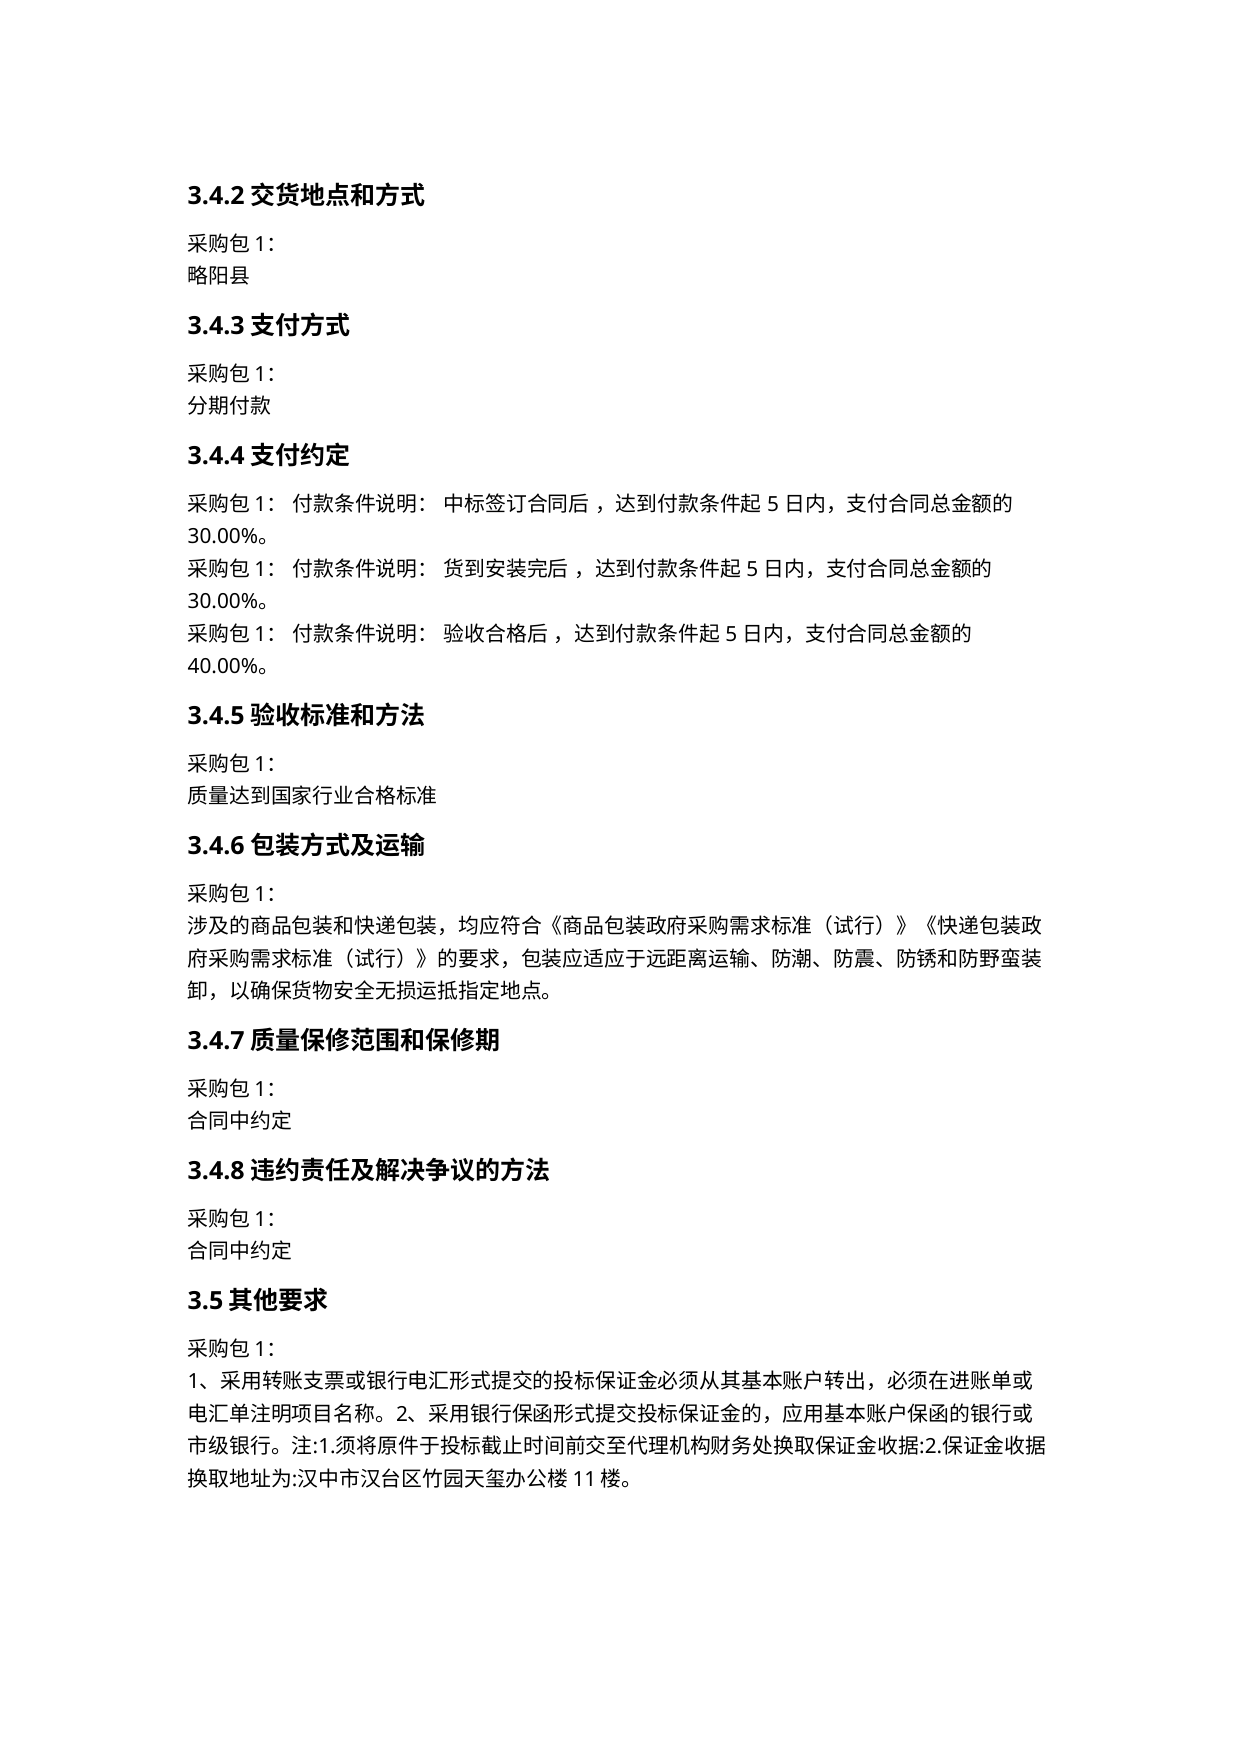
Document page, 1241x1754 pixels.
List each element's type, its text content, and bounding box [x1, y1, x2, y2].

text 合同中约定 [187, 1234, 1053, 1267]
text 略阳县 [187, 259, 1053, 292]
text 采购包1： 付款条件说明： 中标签订合同后 ，达到付款条件起 5 日内，支付合同总金额的 30.00%。 [187, 487, 1053, 552]
text 分期付款 [187, 389, 1053, 422]
text 采购包1： [187, 747, 1053, 779]
text 采购包1： 付款条件说明： 验收合格后 ，达到付款条件起 5 日内，支付合同总金额的 40.00%。 [187, 617, 1053, 682]
text 合同中约定 [187, 1104, 1053, 1137]
text 3.4.4支付约定 [187, 422, 1053, 487]
text 采购包1： [187, 1332, 1053, 1364]
text 采购包1： [187, 357, 1053, 389]
text 涉及的商品包装和快递包装，均应符合《商品包装政府采购需求标准（试行）》《快递包装政府采购需求标准（试行）》的要求，包装应适应于远距离运输、防潮、防震、防锈和防野蛮装卸，以确保货物安全无损运抵指定地点。 [187, 909, 1053, 1007]
text 采购包1： [187, 227, 1053, 259]
text 采购包1： [187, 1072, 1053, 1104]
text 3.4.7质量保修范围和保修期 [187, 1007, 1053, 1072]
text 3.4.5验收标准和方法 [187, 682, 1053, 747]
text 3.5其他要求 [187, 1267, 1053, 1332]
text 3.4.3支付方式 [187, 292, 1053, 357]
text 质量达到国家行业合格标准 [187, 779, 1053, 812]
text 3.4.2交货地点和方式 [187, 162, 1053, 227]
text 采购包1： [187, 1202, 1053, 1234]
text 3.4.8违约责任及解决争议的方法 [187, 1137, 1053, 1202]
text 3.4.6包装方式及运输 [187, 812, 1053, 877]
text 1、采用转账支票或银行电汇形式提交的投标保证金必须从其基本账户转出，必须在进账单或电汇单注明项目名称。2、采用银行保函形式提交投标保证金的，应用基本账户保函的银行或市级银行。注:1.须将原件于投标截止时间前交至代理机构财务处换取保证金收据:2.保证金收据换取地址为:汉中市汉台区竹园天玺办公楼11楼。 [187, 1364, 1053, 1494]
text 采购包1： 付款条件说明： 货到安装完后 ，达到付款条件起 5 日内，支付合同总金额的 30.00%。 [187, 552, 1053, 617]
text 采购包1： [187, 877, 1053, 909]
